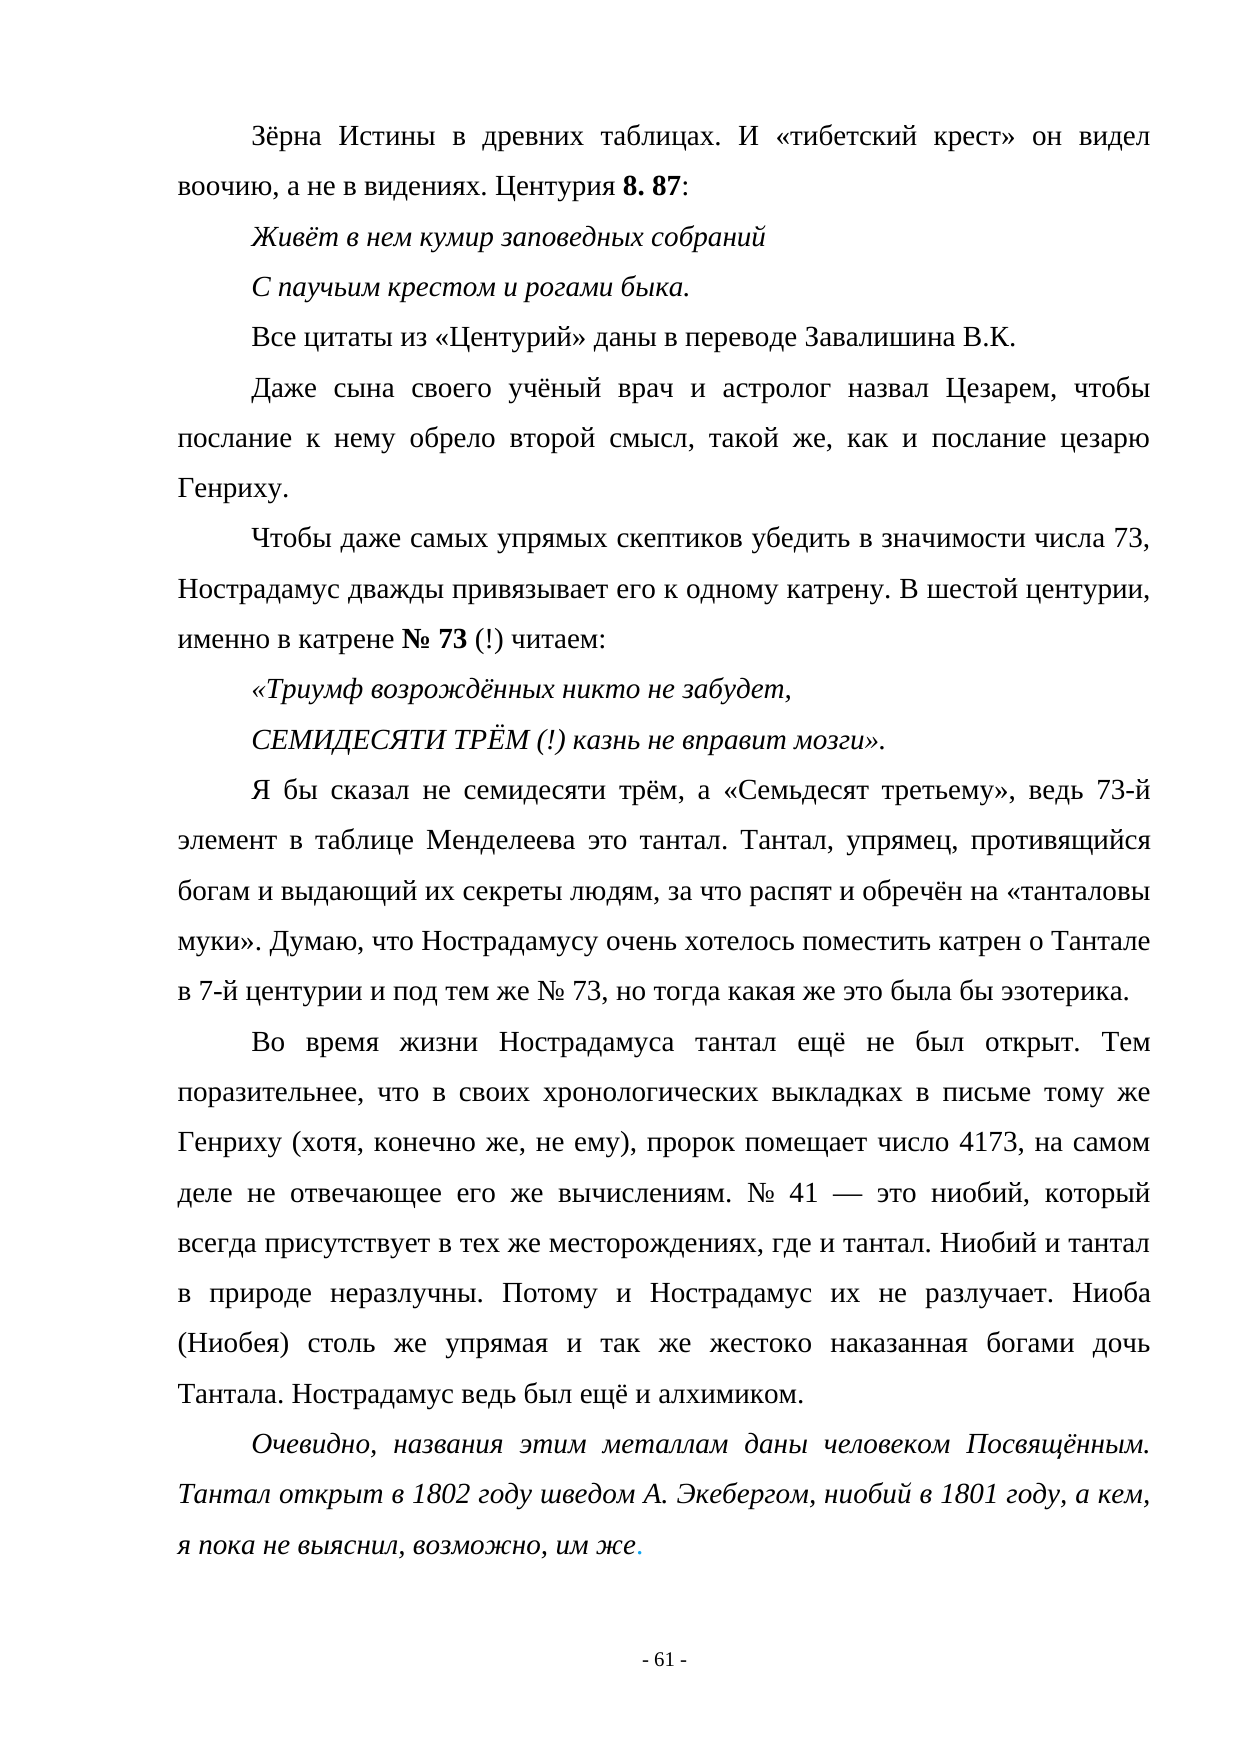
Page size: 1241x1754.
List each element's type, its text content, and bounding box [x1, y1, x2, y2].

text Во время жизни Нострадамуса тантал ещё не был открыт. Тем поразительнее, что в своих хронологических выкладках в письме тому же Генриху (хотя, конечно же, не ему), пророк помещает число 4173, на самом деле не отвечающее его же вычислениям. № 41 — это ниобий, который всегда присутствует в тех же месторождениях, где и тантал. Ниобий и тантал в природе неразлучны. Потому и Нострадамус их не разлучает. Ниоба (Ниобея) столь же упрямая и так же жестоко наказанная богами дочь Тантала. Нострадамус ведь был ещё и алхимиком. [177, 1024, 1152, 1409]
text Я бы сказал не семидесяти трём, а «Семьдесят третьему», ведь 73-й элемент в таблице Менделеева это тантал. Тантал, упрямец, противящийся богам и выдающий их секреты людям, за что распят и обречён на «танталовы муки». Думаю, что Нострадамусу очень хотелось поместить катрен о Тантале в 7-й центурии и под тем же № 73, но тогда какая же это была бы эзотерика. [177, 772, 1152, 1007]
text Даже сына своего учёный врач и астролог назвал Цезарем, чтобы послание к нему обрело второй смысл, такой же, как и послание цезарю Генриху. [177, 370, 1152, 504]
text Чтобы даже самых упрямых скептиков убедить в значимости числа 73, Нострадамус дважды привязывает его к одному катрену. В шестой центурии, именно в катрене № 73 (!) читаем: [177, 521, 1152, 655]
text Живёт в нем кумир заповедных собраний [177, 219, 1152, 252]
text «Триумф возрождённых никто не забудет, [177, 672, 1152, 705]
text СЕМИДЕСЯТИ ТРЁМ (!) казнь не вправит мозги». [177, 722, 1152, 755]
text С паучьим крестом и рогами быка. [177, 269, 1152, 303]
text Все цитаты из «Центурий» даны в переводе Завалишина В.К. [177, 319, 1152, 353]
text Очевидно, названия этим металлам даны человеком Посвящённым. Тантал открыт в 1802 году шведом А. Экебергом, ниобий в 1801 году, а кем, я пока не выяснил, возможно, им же. [177, 1426, 1152, 1560]
text Зёрна Истины в древних таблицах. И «тибетский крест» он видел воочию, а не в видениях. Центурия 8. 87: [177, 118, 1152, 202]
